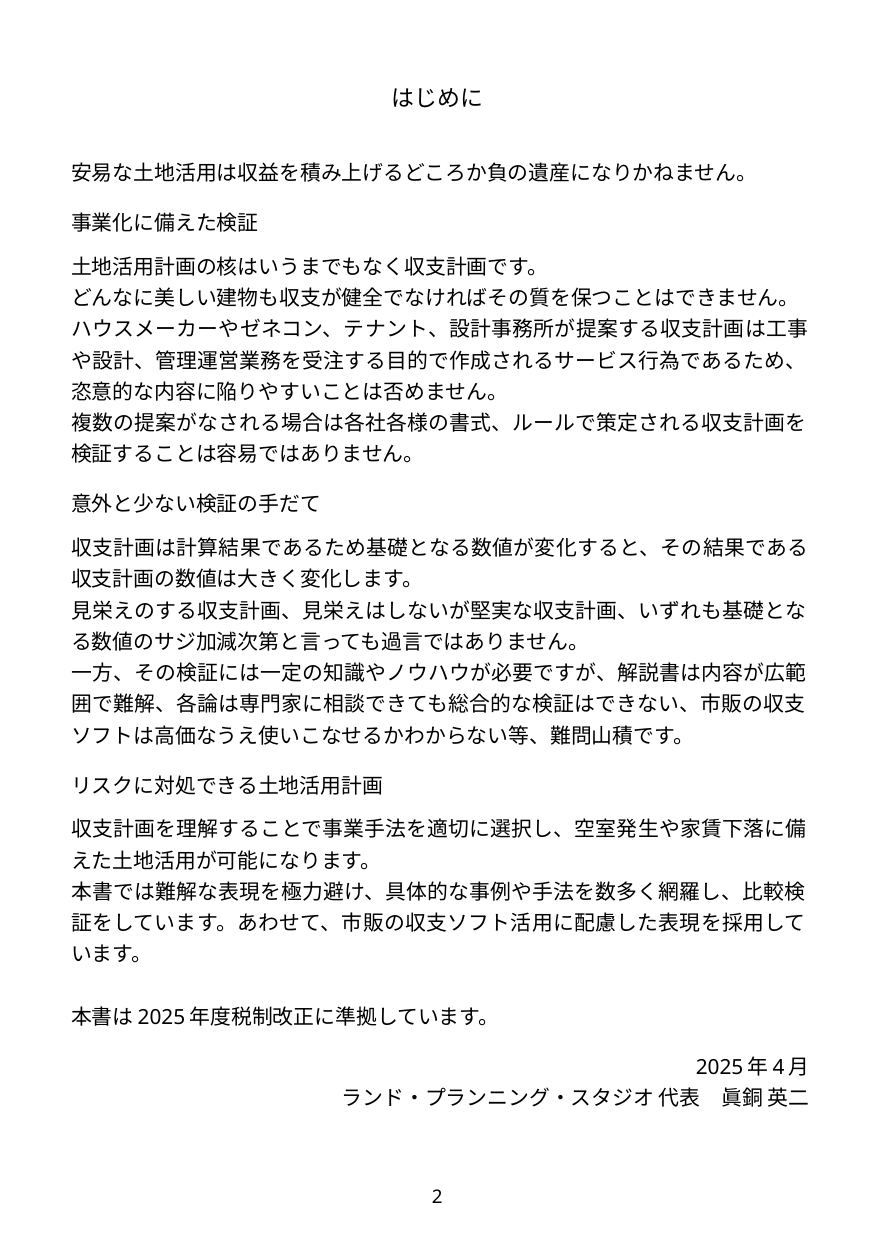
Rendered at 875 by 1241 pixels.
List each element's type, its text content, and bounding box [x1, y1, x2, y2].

text 本書は2025年度税制改正に準拠しています。 [71, 999, 809, 1031]
text 本書では難解な表現を極力避け、具体的な事例や手法を数多く網羅し、比較検証をしています。あわせて、市販の収支ソフト活用に配慮した表現を採用しています。 [71, 874, 809, 968]
text 事業化に備えた検証 [71, 206, 809, 237]
text 意外と少ない検証の手だて [71, 487, 809, 518]
text ランド・プランニング・スタジオ 代表 眞銅 英二 [71, 1081, 809, 1112]
text 2025年4月 [71, 1049, 809, 1081]
text ハウスメーカーやゼネコン、テナント、設計事務所が提案する収支計画は工事や設計、管理運営業務を受注する目的で作成されるサービス行為であるため、恣意的な内容に陥りやすいことは否めません。 [71, 312, 809, 406]
text 土地活用計画の核はいうまでもなく収支計画です。 [71, 249, 809, 281]
text 見栄えのする収支計画、見栄えはしないが堅実な収支計画、いずれも基礎となる数値のサジ加減次第と言っても過言ではありません。 [71, 593, 809, 656]
text リスクに対処できる土地活用計画 [71, 768, 809, 799]
text 収支計画は計算結果であるため基礎となる数値が変化すると、その結果である収支計画の数値は大きく変化します。 [71, 531, 809, 593]
text はじめに [41, 83, 833, 112]
text 収支計画を理解することで事業手法を適切に選択し、空室発生や家賃下落に備えた土地活用が可能になります。 [71, 812, 809, 874]
text 一方、その検証には一定の知識やノウハウが必要ですが、解説書は内容が広範囲で難解、各論は専門家に相談できても総合的な検証はできない、市販の収支ソフトは高価なうえ使いこなせるかわからない等、難問山積です。 [71, 656, 809, 749]
text 複数の提案がなされる場合は各社各様の書式、ルールで策定される収支計画を検証することは容易ではありません。 [71, 406, 809, 468]
text 安易な土地活用は収益を積み上げるどころか負の遺産になりかねません。 [71, 156, 809, 187]
text どんなに美しい建物も収支が健全でなければその質を保つことはできません。 [71, 281, 809, 312]
